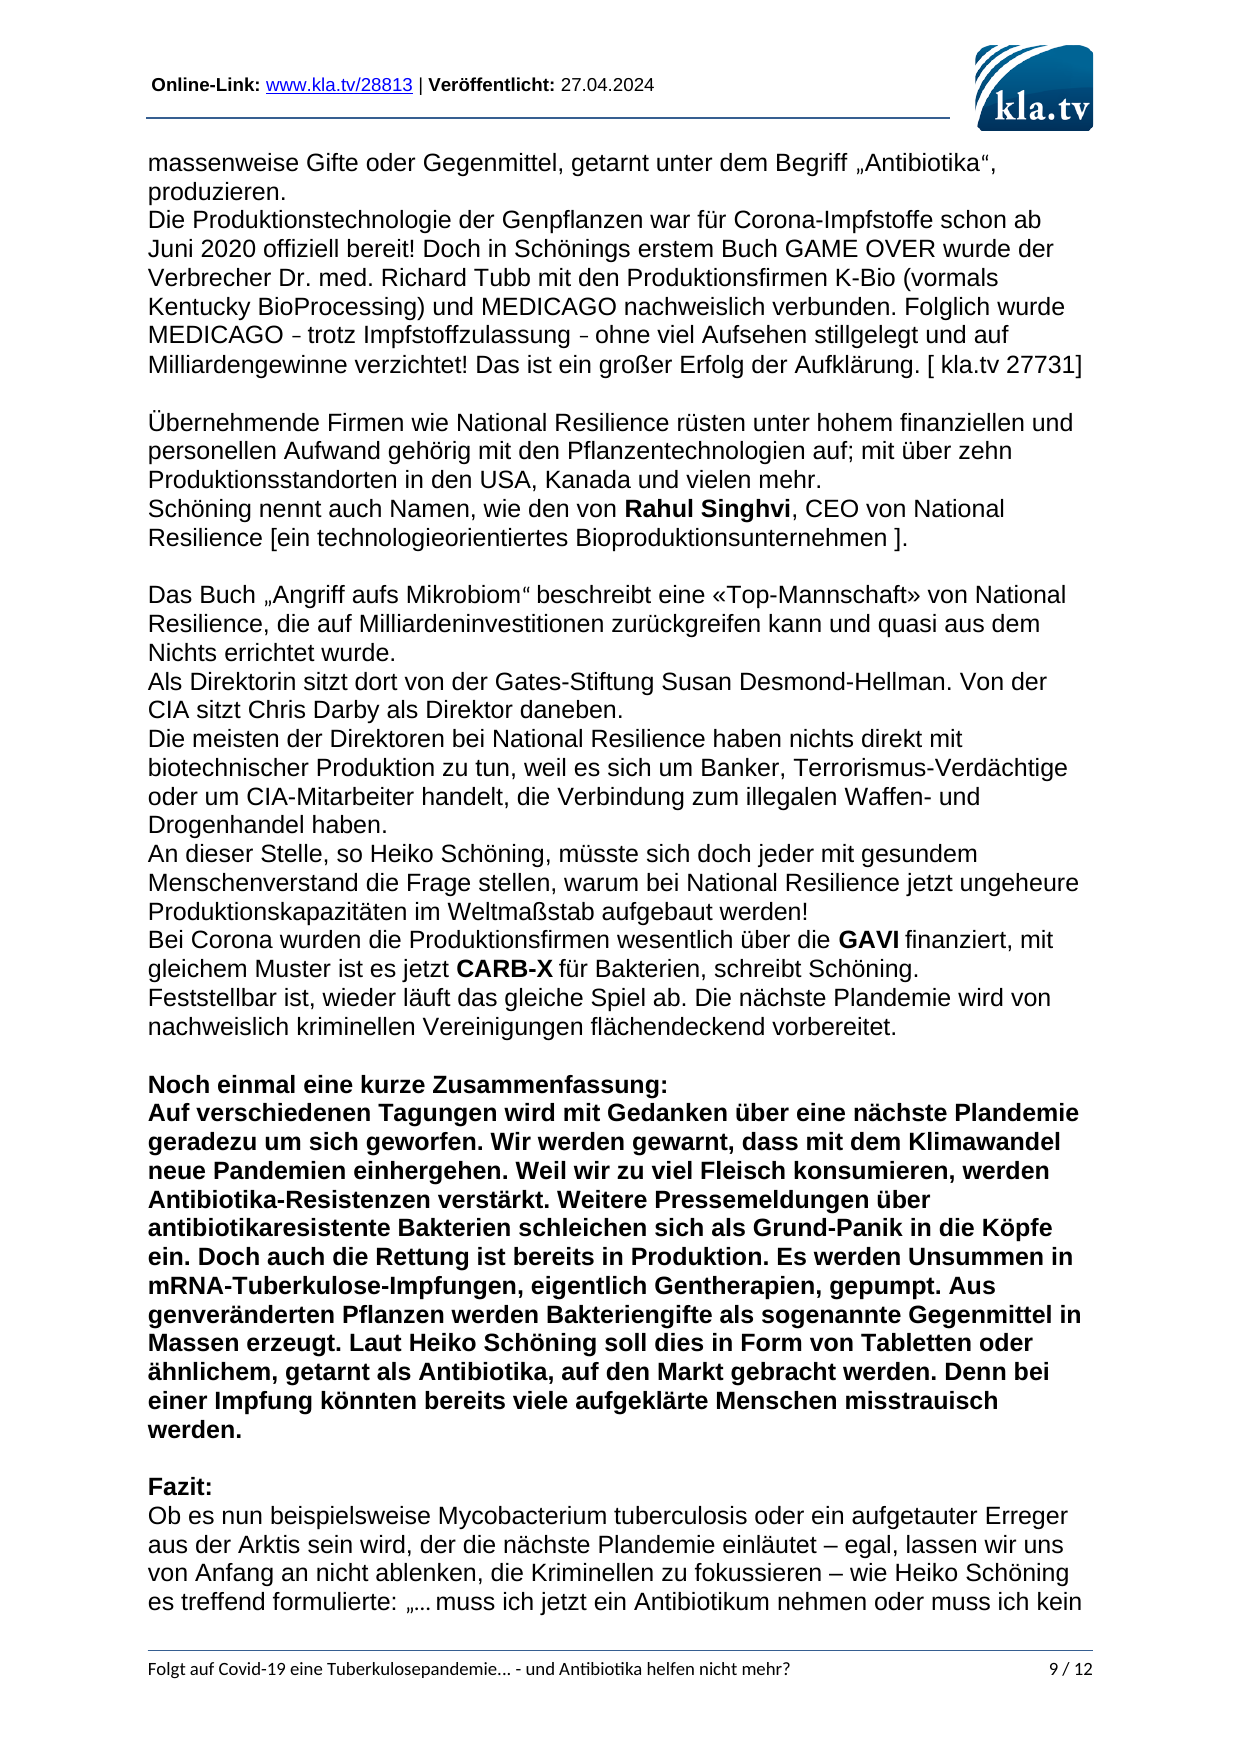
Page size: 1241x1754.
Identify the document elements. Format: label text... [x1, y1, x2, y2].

text Auf verschiedenen Tagungen wird mit Gedanken über eine nächste Plandemie geradezu um sich geworfen. Wir werden gewarnt, dass mit dem Klimawandel neue Pandemien einhergehen. Weil wir zu viel Fleisch konsumieren, werden Antibiotika-Resistenzen verstärkt. Weitere Pressemeldungen über antibiotikaresistente Bakterien schleichen sich als Grund-Panik in die Köpfe ein. Doch auch die Rettung ist bereits in Produktion. Es werden Unsummen in mRNA-Tuberkulose-Impfungen, eigentlich Gentherapien, gepumpt. Aus genveränderten Pflanzen werden Bakteriengifte als sogenannte Gegenmittel in Massen erzeugt. Laut Heiko Schöning soll dies in Form von Tabletten oder ähnlichem, getarnt als Antibiotika, auf den Markt gebracht werden. Denn bei einer Impfung könnten bereits viele aufgeklärte Menschen misstrauisch werden. [148, 1098, 1093, 1443]
text Feststellbar ist, wieder läuft das gleiche Spiel ab. Die nächste Plandemie wird von nachweislich kriminellen Vereinigungen flächendeckend vorbereitet. [148, 983, 1093, 1041]
text Fazit: [148, 1472, 1093, 1501]
text Die Produktionstechnologie der Genpflanzen war für Corona-Impfstoffe schon ab Juni 2020 offiziell bereit! Doch in Schönings erstem Buch GAME OVER wurde der Verbrecher Dr. med. Richard Tubb mit den Produktionsfirmen K-Bio (vormals Kentucky BioProcessing) und MEDICAGO nachweislich verbunden. Folglich wurde MEDICAGO – trotz Impfstoffzulassung – ohne viel Aufsehen stillgelegt und auf Milliardengewinne verzichtet! Das ist ein großer Erfolg der Aufklärung. [ kla.tv 27731] [148, 206, 1093, 379]
text Schöning nennt auch Namen, wie den von Rahul Singhvi, CEO von National Resilience [ein technologieorientiertes Bioproduktionsunternehmen ]. [909, 494, 1093, 551]
text An dieser Stelle, so Heiko Schöning, müsste sich doch jeder mit gesundem Menschenverstand die Frage stellen, warum bei National Resilience jetzt ungeheure Produktionskapazitäten im Weltmaßstab aufgebaut werden! [148, 839, 1093, 926]
text Übernehmende Firmen wie National Resilience rüsten unter hohem finanziellen und personellen Aufwand gehörig mit den Pflanzentechnologien auf; mit über zehn Produktionsstandorten in den USA, Kanada und vielen mehr. [148, 379, 1093, 494]
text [148, 148, 1093, 206]
text Noch einmal eine kurze Zusammenfassung: [148, 1070, 1093, 1098]
text Die meisten der Direktoren bei National Resilience haben nichts direkt mit biotechnischer Produktion zu tun, weil es sich um Banker, Terrorismus-Verdächtige oder um CIA-Mitarbeiter handelt, die Verbindung zum illegalen Waffen- und Drogenhandel haben. [148, 724, 1093, 839]
text Als Direktorin sitzt dort von der Gates-Stiftung Susan Desmond-Hellman. Von der CIA sitzt Chris Darby als Direktor daneben. [148, 667, 1093, 724]
picture [974, 45, 1093, 130]
picture [1084, 45, 1093, 51]
text Das Buch „Angriff aufs Mikrobiom“ beschreibt eine «Top-Mannschaft» von National Resilience, die auf Milliardeninvestitionen zurückgreifen kann und quasi aus dem Nichts errichtet wurde. [148, 551, 1093, 667]
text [148, 1501, 1093, 1616]
text Bei Corona wurden die Produktionsfirmen wesentlich über die GAVI finanziert, mit gleichem Muster ist es jetzt CARB-X für Bakterien, schreibt Schöning. [148, 926, 1093, 983]
